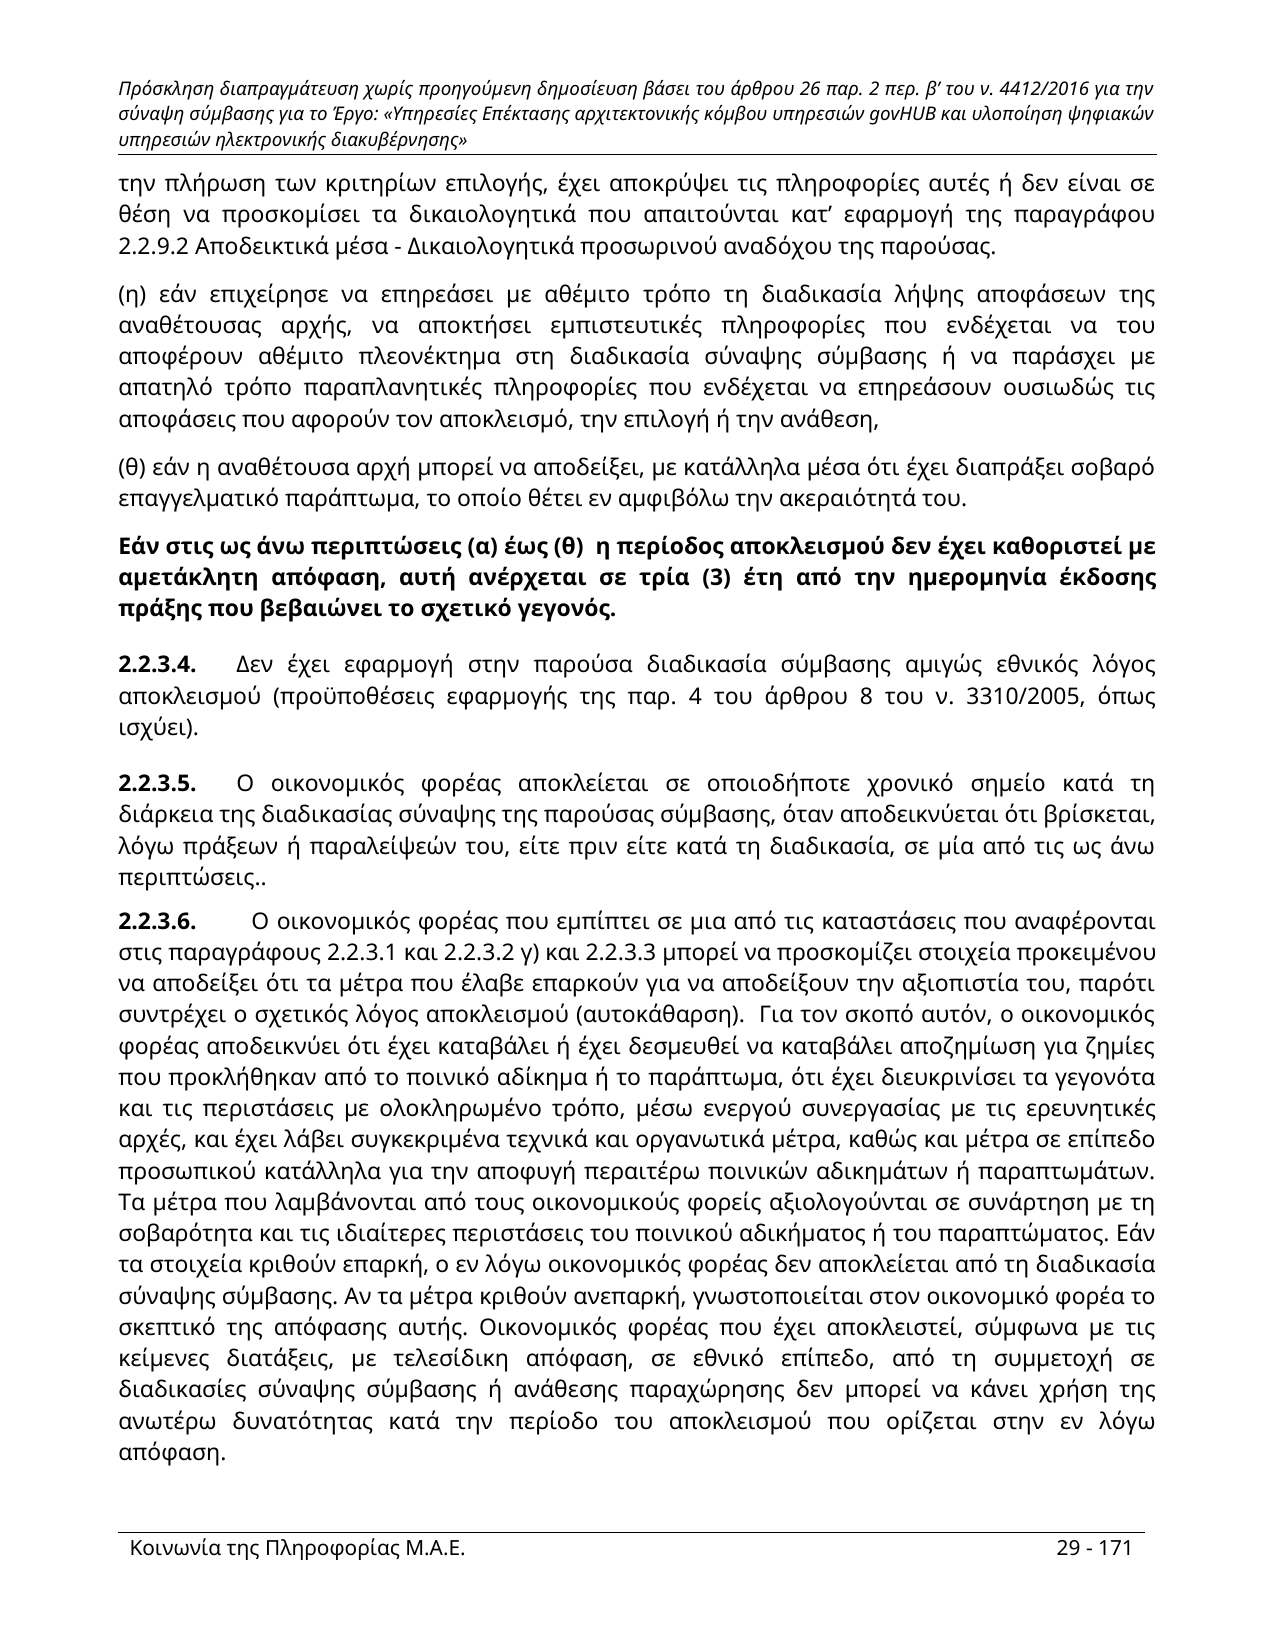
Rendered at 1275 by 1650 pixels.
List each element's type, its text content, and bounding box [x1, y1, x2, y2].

text (η) εάν επιχείρησε να επηρεάσει με αθέμιτο τρόπο τη διαδικασία λήψης αποφάσεων της αναθέτουσας αρχής, να αποκτήσει εμπιστευτικές πληροφορίες που ενδέχεται να του αποφέρουν αθέμιτο πλεονέκτημα στη διαδικασία σύναψης σύμβασης ή να παράσχει με απατηλό τρόπο παραπλανητικές πληροφορίες που ενδέχεται να επηρεάσουν ουσιωδώς τις αποφάσεις που αφορούν τον αποκλεισμό, την επιλογή ή την ανάθεση, [118, 278, 1157, 434]
text Εάν στις ως άνω περιπτώσεις (α) έως (θ) η περίοδος αποκλεισμού δεν έχει καθοριστεί με αμετάκλητη απόφαση, αυτή ανέρχεται σε τρία (3) έτη από την ημερομηνία έκδοσης πράξης που βεβαιώνει το σχετικό γεγονός. [118, 530, 1157, 623]
text (θ) εάν η αναθέτουσα αρχή μπορεί να αποδείξει, με κατάλληλα μέσα ότι έχει διαπράξει σοβαρό επαγγελματικό παράπτωμα, το οποίο θέτει εν αμφιβόλω την ακεραιότητά του. [118, 451, 1157, 513]
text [118, 167, 1157, 261]
list Δεν έχει εφαρμογή στην παρούσα διαδικασία σύμβασης αμιγώς εθνικός λόγος αποκλεισμού (προϋποθέσεις εφαρμογής της παρ. 4 του άρθρου 8 του ν. 3310/2005, όπως ισχύει). [118, 648, 1157, 742]
list Ο οικονομικός φορέας αποκλείεται σε οποιοδήποτε χρονικό σημείο κατά τη διάρκεια της διαδικασίας σύναψης της παρούσας σύμβασης, όταν αποδεικνύεται ότι βρίσκεται, λόγω πράξεων ή παραλείψεών του, είτε πριν είτε κατά τη διαδικασία, σε μία από τις ως άνω περιπτώσεις.. [118, 767, 1157, 892]
list Ο οικονομικός φορέας που εμπίπτει σε μια από τις καταστάσεις που αναφέρονται στις παραγράφους 2.2.3.1 και 2.2.3.2 γ) και 2.2.3.3 μπορεί να προσκομίζει στοιχεία προκειμένου να αποδείξει ότι τα μέτρα που έλαβε επαρκούν για να αποδείξουν την αξιοπιστία του, παρότι συντρέχει ο σχετικός λόγος αποκλεισμού (αυτοκάθαρση). Για τον σκοπό αυτόν, ο οικονομικός φορέας αποδεικνύει ότι έχει καταβάλει ή έχει δεσμευθεί να καταβάλει αποζημίωση για ζημίες που προκλήθηκαν από το ποινικό αδίκημα ή το παράπτωμα, ότι έχει διευκρινίσει τα γεγονότα και τις περιστάσεις με ολοκληρωμένο τρόπο, μέσω ενεργού συνεργασίας με τις ερευνητικές αρχές, και έχει λάβει συγκεκριμένα τεχνικά και οργανωτικά μέτρα, καθώς και μέτρα σε επίπεδο προσωπικού κατάλληλα για την αποφυγή περαιτέρω ποινικών αδικημάτων ή παραπτωμάτων. Τα μέτρα που λαμβάνονται από τους οικονομικούς φορείς αξιολογούνται σε συνάρτηση με τη σοβαρότητα και τις ιδιαίτερες περιστάσεις του ποινικού αδικήματος ή του παραπτώματος. Εάν τα στοιχεία κριθούν επαρκή, ο εν λόγω οικονομικός φορέας δεν αποκλείεται από τη διαδικασία σύναψης σύμβασης. Αν τα μέτρα κριθούν ανεπαρκή, γνωστοποιείται στον οικονομικό φορέα το σκεπτικό της απόφασης αυτής. Οικονομικός φορέας που έχει αποκλειστεί, σύμφωνα με τις κείμενες διατάξεις, με τελεσίδικη απόφαση, σε εθνικό επίπεδο, από τη συμμετοχή σε διαδικασίες σύναψης σύμβασης ή ανάθεσης παραχώρησης δεν μπορεί να κάνει χρήση της ανωτέρω δυνατότητας κατά την περίοδο του αποκλεισμού που ορίζεται στην εν λόγω απόφαση. [118, 905, 1157, 1467]
